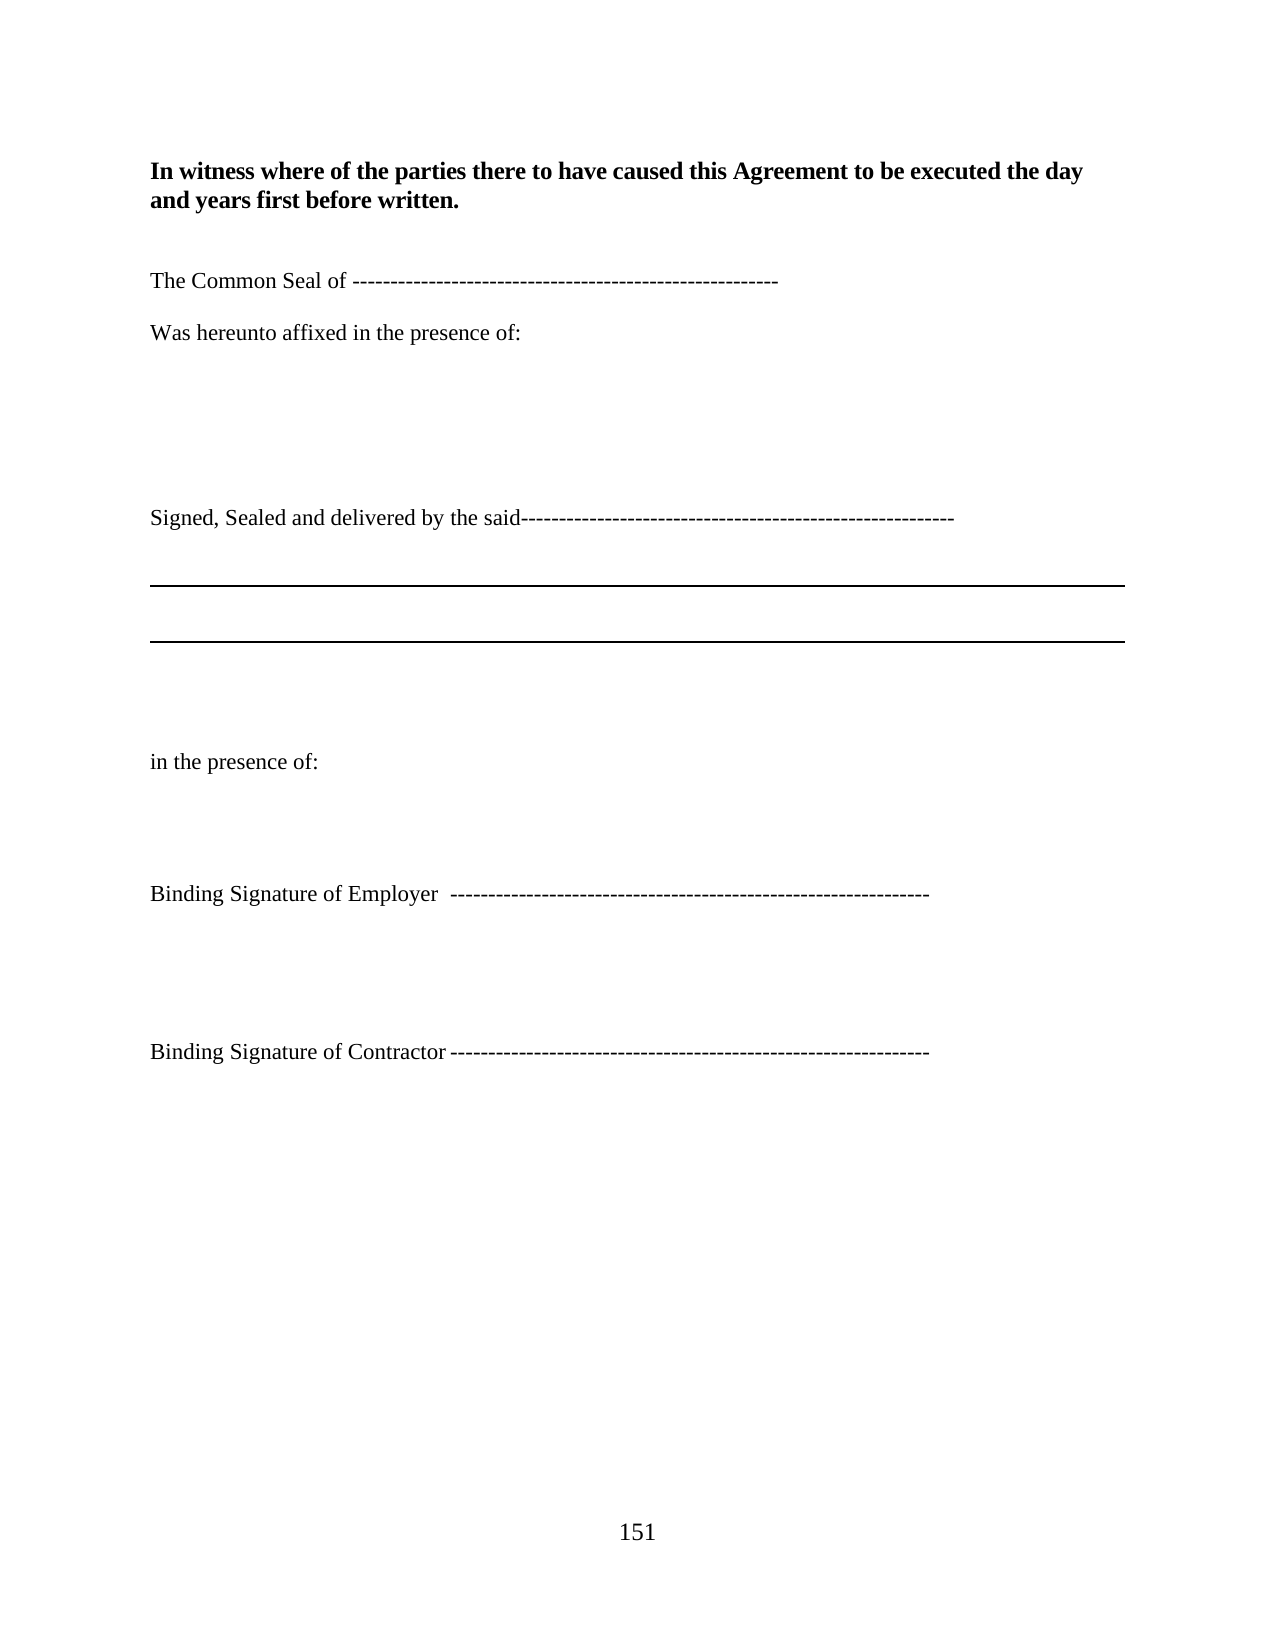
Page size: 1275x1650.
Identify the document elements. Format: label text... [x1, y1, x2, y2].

text Binding Signature of Employer --------------------------------------------------------------- [150, 880, 1125, 906]
text Was hereunto affixed in the presence of: [150, 319, 1125, 346]
text Binding Signature of Contractor --------------------------------------------------------------- [150, 1038, 1125, 1064]
text The Common Seal of -------------------------------------------------------- [150, 267, 1125, 293]
text in the presence of: [150, 748, 1125, 775]
text Signed, Sealed and delivered by the said--------------------------------------------------------- [150, 504, 1125, 530]
text In witness where of the parties there to have caused this Agreement to be executed the day and years first before written. [150, 156, 1125, 214]
